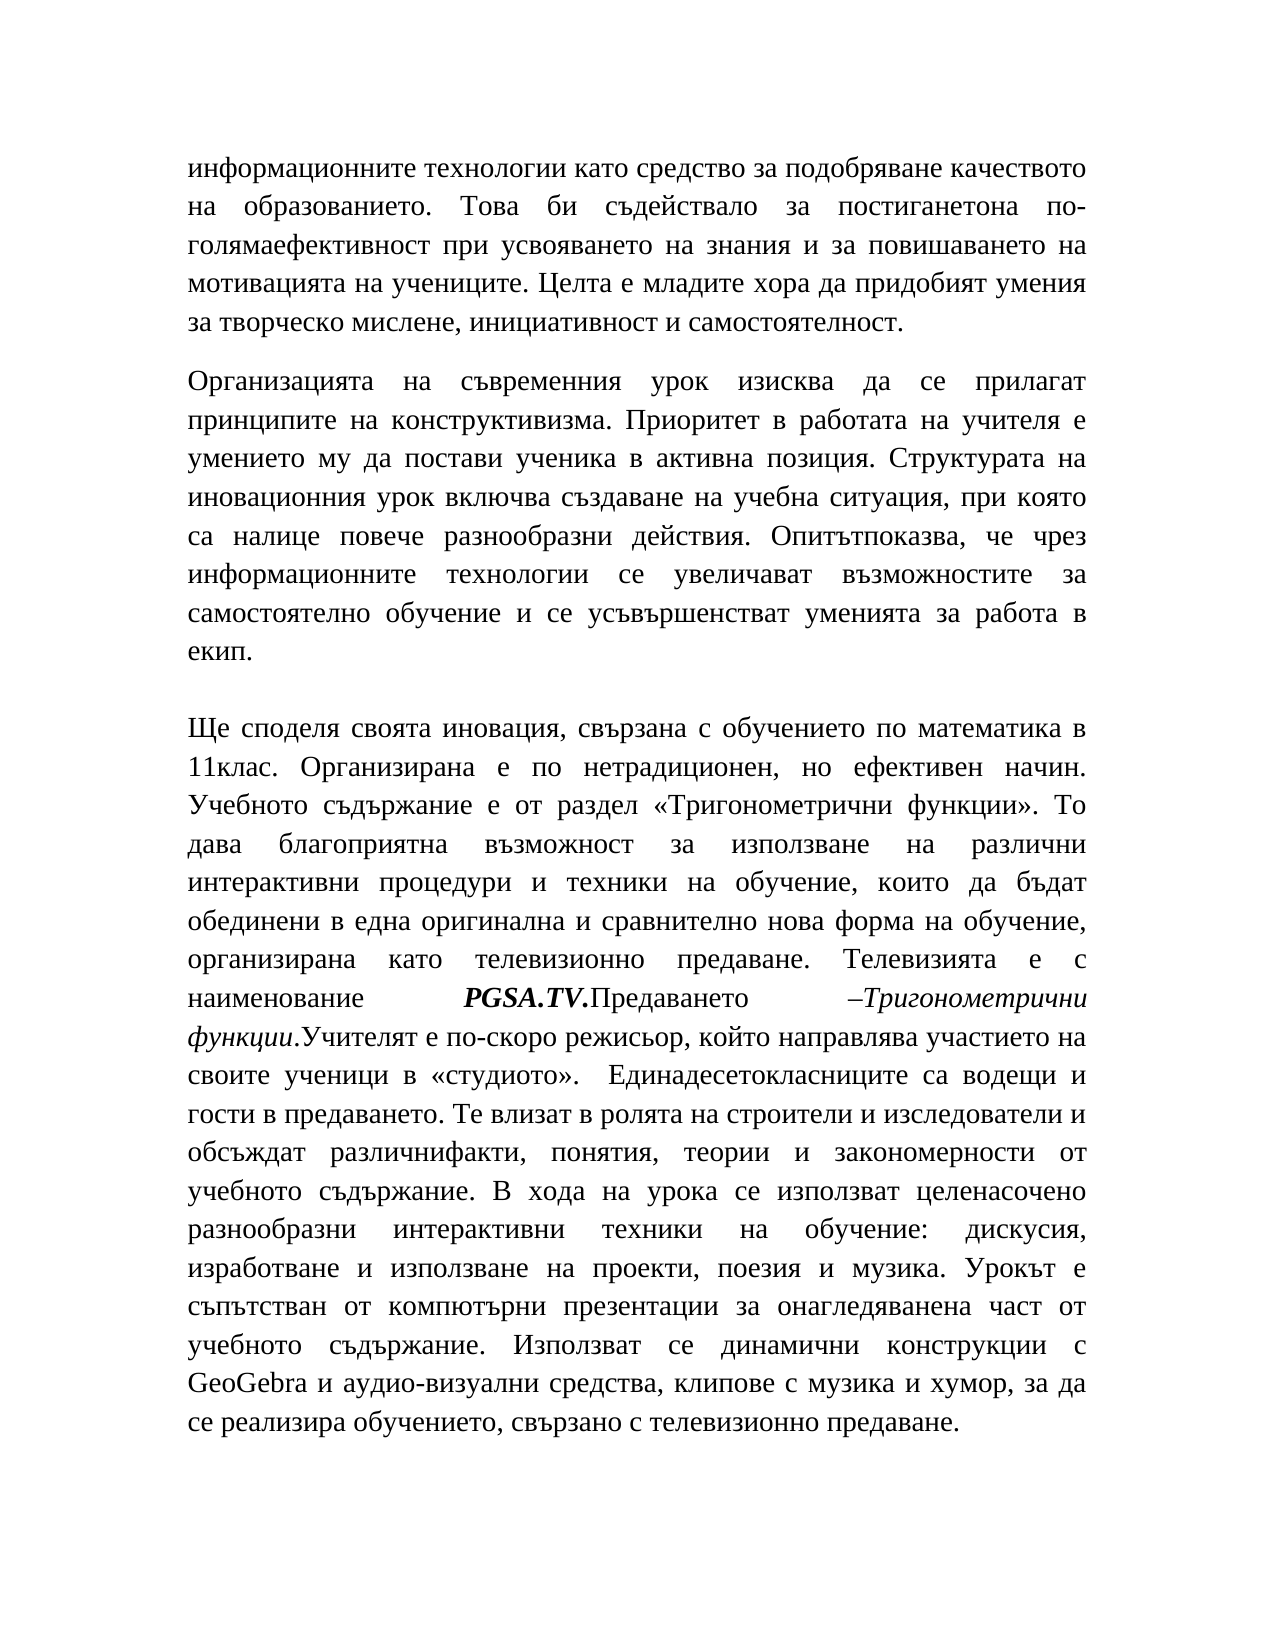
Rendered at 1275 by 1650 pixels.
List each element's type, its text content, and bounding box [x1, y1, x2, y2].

text Ще споделя своята иновация, свързана с обучението по математика в 11клас. Организирана е по нетрадиционен, но ефективен начин. Учебното съдържание е от раздел «Тригонометрични функции». То дава благоприятна възможност за използване на различни интерактивни процедури и техники на обучение, които да бъдат обединени в една оригинална и сравнително нова форма на обучение, организирана като телевизионно предаване. Телевизията е с наименование PGSA.TV.Предаването –Тригонометрични функции.Учителят е по-скоро режисьор, който направлява участието на своите ученици в «студиото». Единадесетокласниците са водещи и гости в предаването. Те влизат в ролята на строители и изследователи и обсъждат различнифакти, понятия, теории и закономерности от учебното съдържание. В хода на урока се използват целенасочено разнообразни интерактивни техники на обучение: дискусия, изработване и използване на проекти, поезия и музика. Урокът е съпътстван от компютърни презентации за онагледяванена част от учебното съдържание. Използват се динамични конструкции с GeoGebra и аудио-визуални средства, клипове с музика и хумор, за да се реализира обучението, свързано с телевизионно предаване. [187, 710, 1087, 1438]
text Организацията на съвременния урок изисква да се прилагат принципите на конструктивизма. Приоритет в работата на учителя е умението му да постави ученика в активна позиция. Структурата на иновационния урок включва създаване на учебна ситуация, при която са налице повече разнообразни действия. Опитътпоказва, че чрез информационните технологии се увеличават възможностите за самостоятелно обучение и се усъвършенстват уменията за работа в екип. [187, 363, 1087, 667]
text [187, 150, 1087, 338]
